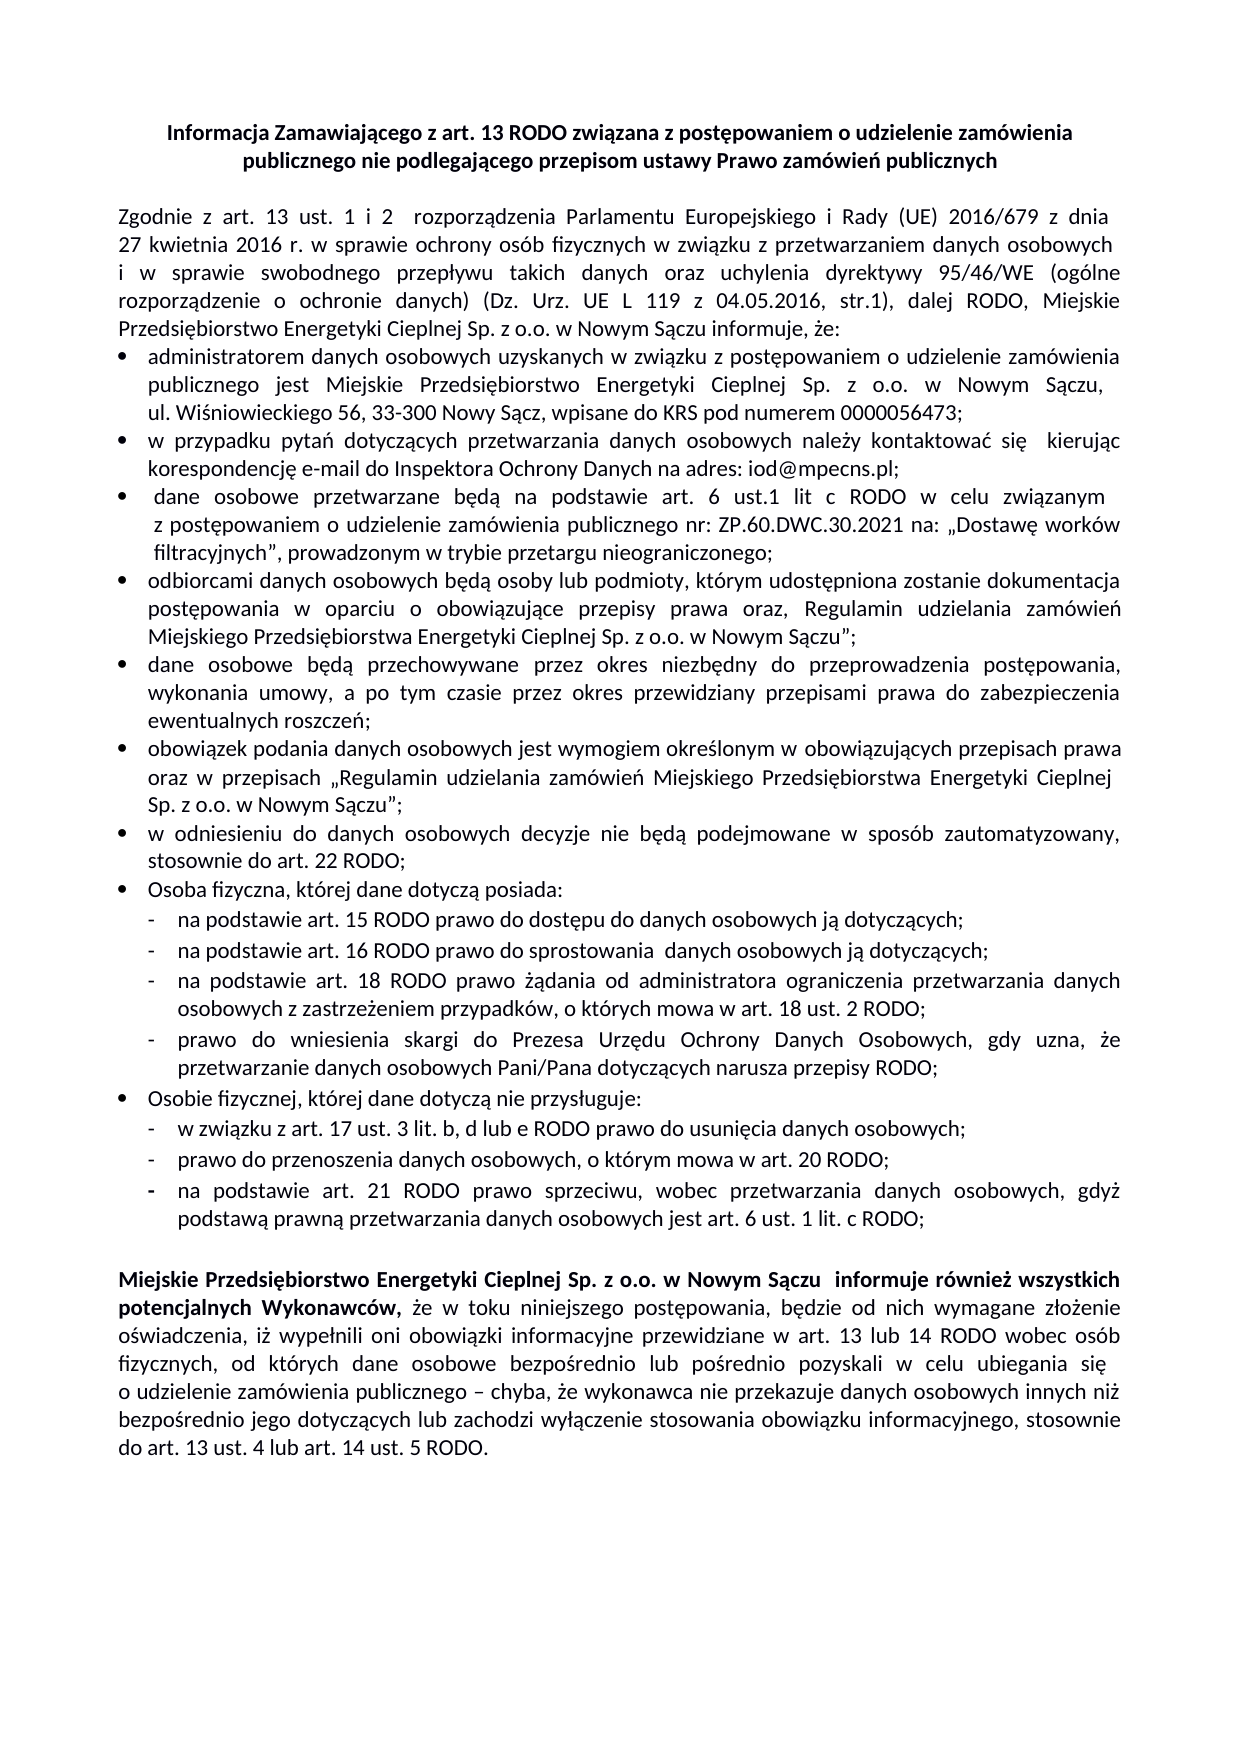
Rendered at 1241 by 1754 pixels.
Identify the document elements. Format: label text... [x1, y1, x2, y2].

list administratorem danych osobowych uzyskanych w związku z postępowaniem o udzielenie zamówienia publicznego jest Miejskie Przedsiębiorstwo Energetyki Cieplnej Sp. z o.o. w Nowym Sączu, ul. Wiśniowieckiego 56, 33-300 Nowy Sącz, wpisane do KRS pod numerem 0000056473; [118, 342, 1122, 426]
list Osobie fizycznej, której dane dotyczą nie przysługuje: [118, 1084, 1122, 1112]
text - na podstawie art. 15 RODO prawo do dostępu do danych osobowych ją dotyczących; [148, 905, 1122, 933]
list dane osobowe będą przechowywane przez okres niezbędny do przeprowadzenia postępowania, wykonania umowy, a po tym czasie przez okres przewidziany przepisami prawa do zabezpieczenia ewentualnych roszczeń; [118, 651, 1122, 734]
text Informacja Zamawiającego z art. 13 RODO związana z postępowaniem o udzielenie zamówienia publicznego nie podlegającego przepisom ustawy Prawo zamówień publicznych [118, 118, 1122, 174]
list Osoba fizyczna, której dane dotyczą posiada: [118, 875, 1122, 903]
text - w związku z art. 17 ust. 3 lit. b, d lub e RODO prawo do usunięcia danych osobowych; [148, 1114, 1122, 1142]
list obowiązek podania danych osobowych jest wymogiem określonym w obowiązujących przepisach prawa oraz w przepisach „Regulamin udzielania zamówień Miejskiego Przedsiębiorstwa Energetyki Cieplnej Sp. z o.o. w Nowym Sączu”; [118, 734, 1122, 819]
list dane osobowe przetwarzane będą na podstawie art. 6 ust.1 lit c RODO w celu związanym z postępowaniem o udzielenie zamówienia publicznego nr: ZP.60.DWC.30.2021 na: „Dostawę worków filtracyjnych”, prowadzonym w trybie przetargu nieograniczonego; [118, 482, 1122, 566]
text - na podstawie art. 18 RODO prawo żądania od administratora ograniczenia przetwarzania danych osobowych z zastrzeżeniem przypadków, o których mowa w art. 18 ust. 2 RODO; [148, 967, 1122, 1023]
text - na podstawie art. 21 RODO prawo sprzeciwu, wobec przetwarzania danych osobowych, gdyż podstawą prawną przetwarzania danych osobowych jest art. 6 ust. 1 lit. c RODO; [148, 1176, 1122, 1232]
text Zgodnie z art. 13 ust. 1 i 2 rozporządzenia Parlamentu Europejskiego i Rady (UE) 2016/679 z dnia 27 kwietnia 2016 r. w sprawie ochrony osób fizycznych w związku z przetwarzaniem danych osobowych i w sprawie swobodnego przepływu takich danych oraz uchylenia dyrektywy 95/46/WE (ogólne rozporządzenie o ochronie danych) (Dz. Urz. UE L 119 z 04.05.2016, str.1), dalej RODO, Miejskie Przedsiębiorstwo Energetyki Cieplnej Sp. z o.o. w Nowym Sączu informuje, że: [118, 202, 1122, 342]
list w przypadku pytań dotyczących przetwarzania danych osobowych należy kontaktować się kierując korespondencję e-mail do Inspektora Ochrony Danych na adres: iod@mpecns.pl; [118, 426, 1122, 482]
list w odniesieniu do danych osobowych decyzje nie będą podejmowane w sposób zautomatyzowany, stosownie do art. 22 RODO; [118, 819, 1122, 875]
text - prawo do przenoszenia danych osobowych, o którym mowa w art. 20 RODO; [148, 1145, 1122, 1173]
text - prawo do wniesienia skargi do Prezesa Urzędu Ochrony Danych Osobowych, gdy uzna, że przetwarzanie danych osobowych Pani/Pana dotyczących narusza przepisy RODO; [148, 1025, 1122, 1081]
text - na podstawie art. 16 RODO prawo do sprostowania danych osobowych ją dotyczących; [148, 936, 1122, 964]
text Miejskie Przedsiębiorstwo Energetyki Cieplnej Sp. z o.o. w Nowym Sączu informuje również wszystkich potencjalnych Wykonawców, że w toku niniejszego postępowania, będzie od nich wymagane złożenie oświadczenia, iż wypełnili oni obowiązki informacyjne przewidziane w art. 13 lub 14 RODO wobec osób fizycznych, od których dane osobowe bezpośrednio lub pośrednio pozyskali w celu ubiegania się o udzielenie zamówienia publicznego – chyba, że wykonawca nie przekazuje danych osobowych innych niż bezpośrednio jego dotyczących lub zachodzi wyłączenie stosowania obowiązku informacyjnego, stosownie do art. 13 ust. 4 lub art. 14 ust. 5 RODO. [118, 1265, 1122, 1461]
list odbiorcami danych osobowych będą osoby lub podmioty, którym udostępniona zostanie dokumentacja postępowania w oparciu o obowiązujące przepisy prawa oraz, Regulamin udzielania zamówień Miejskiego Przedsiębiorstwa Energetyki Cieplnej Sp. z o.o. w Nowym Sączu”; [118, 566, 1122, 651]
